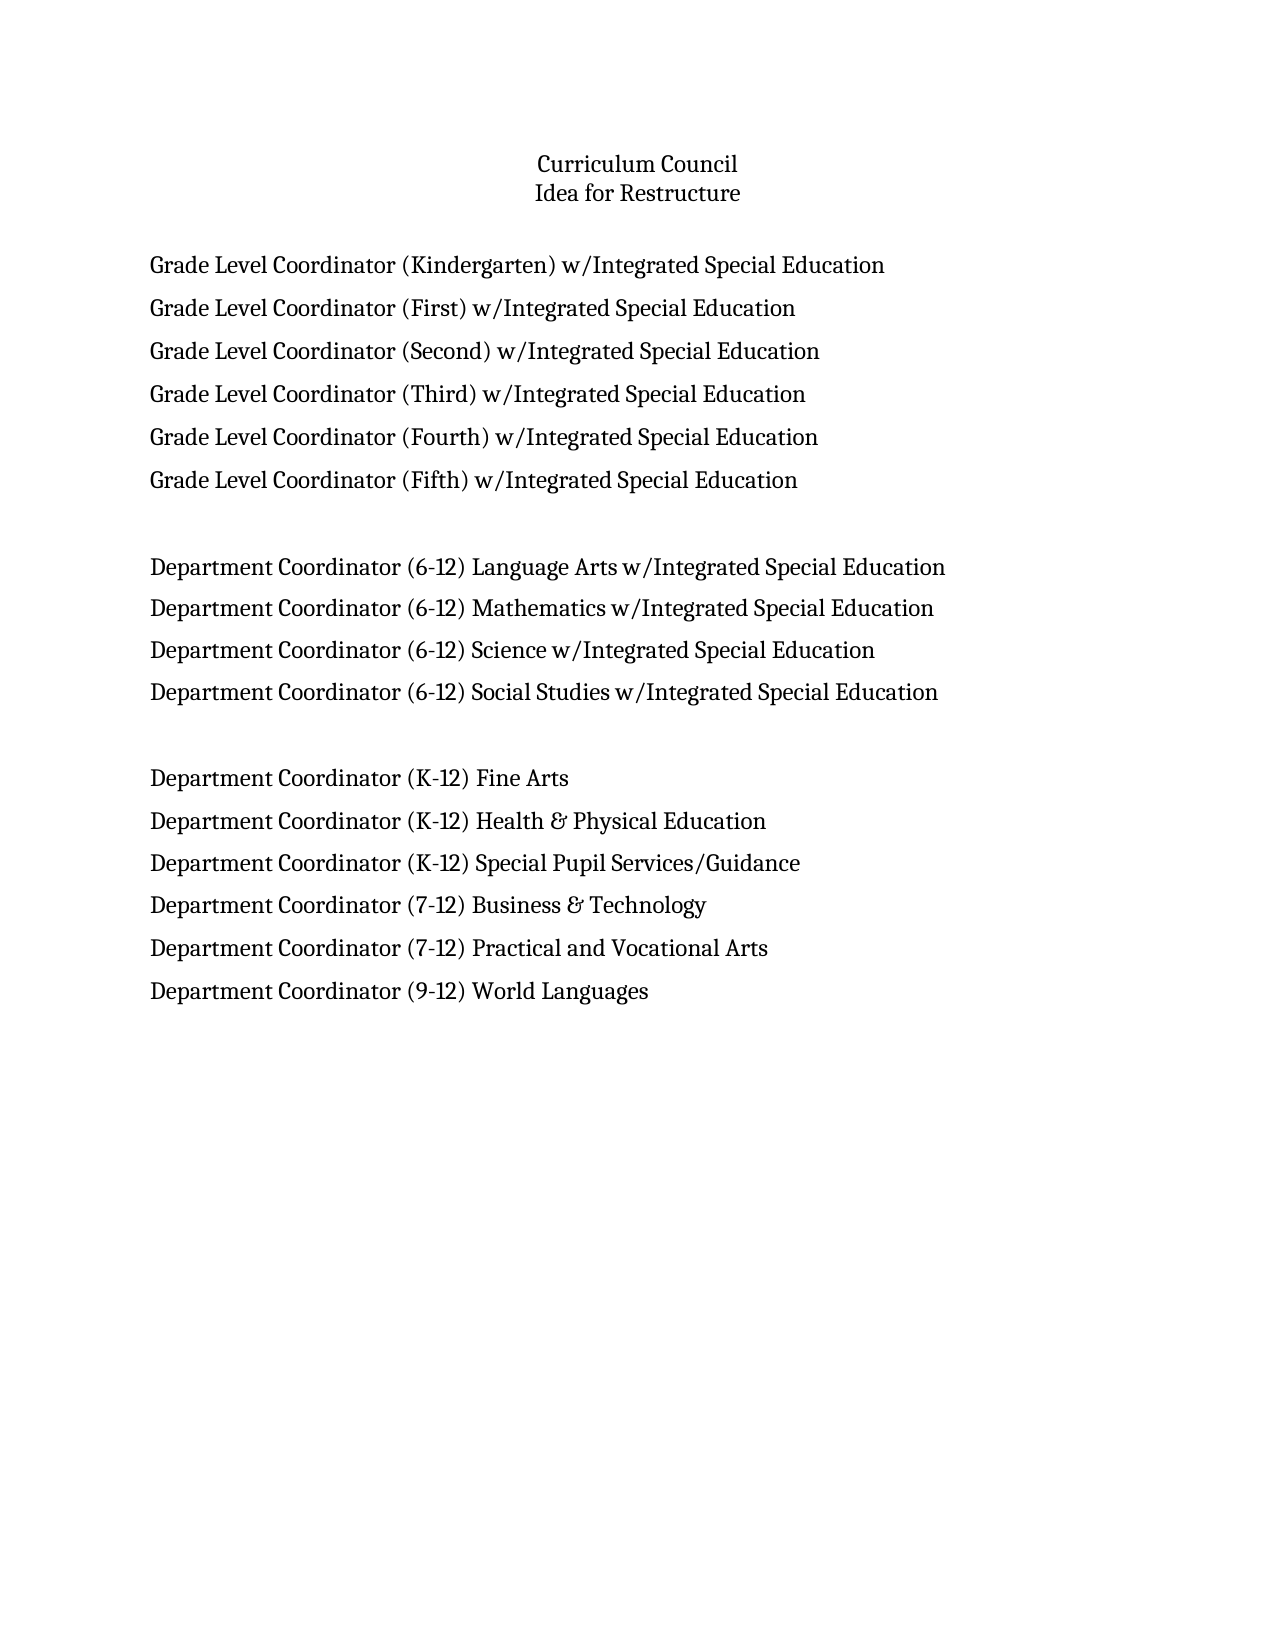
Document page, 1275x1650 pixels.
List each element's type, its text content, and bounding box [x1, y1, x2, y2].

table_cell Department Coordinator (7-12) Business & Technology Department Coordinator (7-12) Practical and Vocational Arts Department Coordinator (9-12) World Languages [150, 891, 1125, 1019]
table_cell Department Coordinator (K-12) Special Pupil Services/Guidance [150, 849, 1125, 891]
table_cell Department Coordinator (K-12) Fine Arts Department Coordinator (K-12) Health & Physical Education [150, 764, 1125, 849]
table_cell Department Coordinator (6-12) Social Studies w/Integrated Special Education [150, 678, 1125, 764]
table_cell Department Coordinator (6-12) Science w/Integrated Special Education [150, 636, 1125, 678]
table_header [150, 150, 1125, 594]
table_cell Department Coordinator (6-12) Mathematics w/Integrated Special Education [150, 594, 1125, 636]
